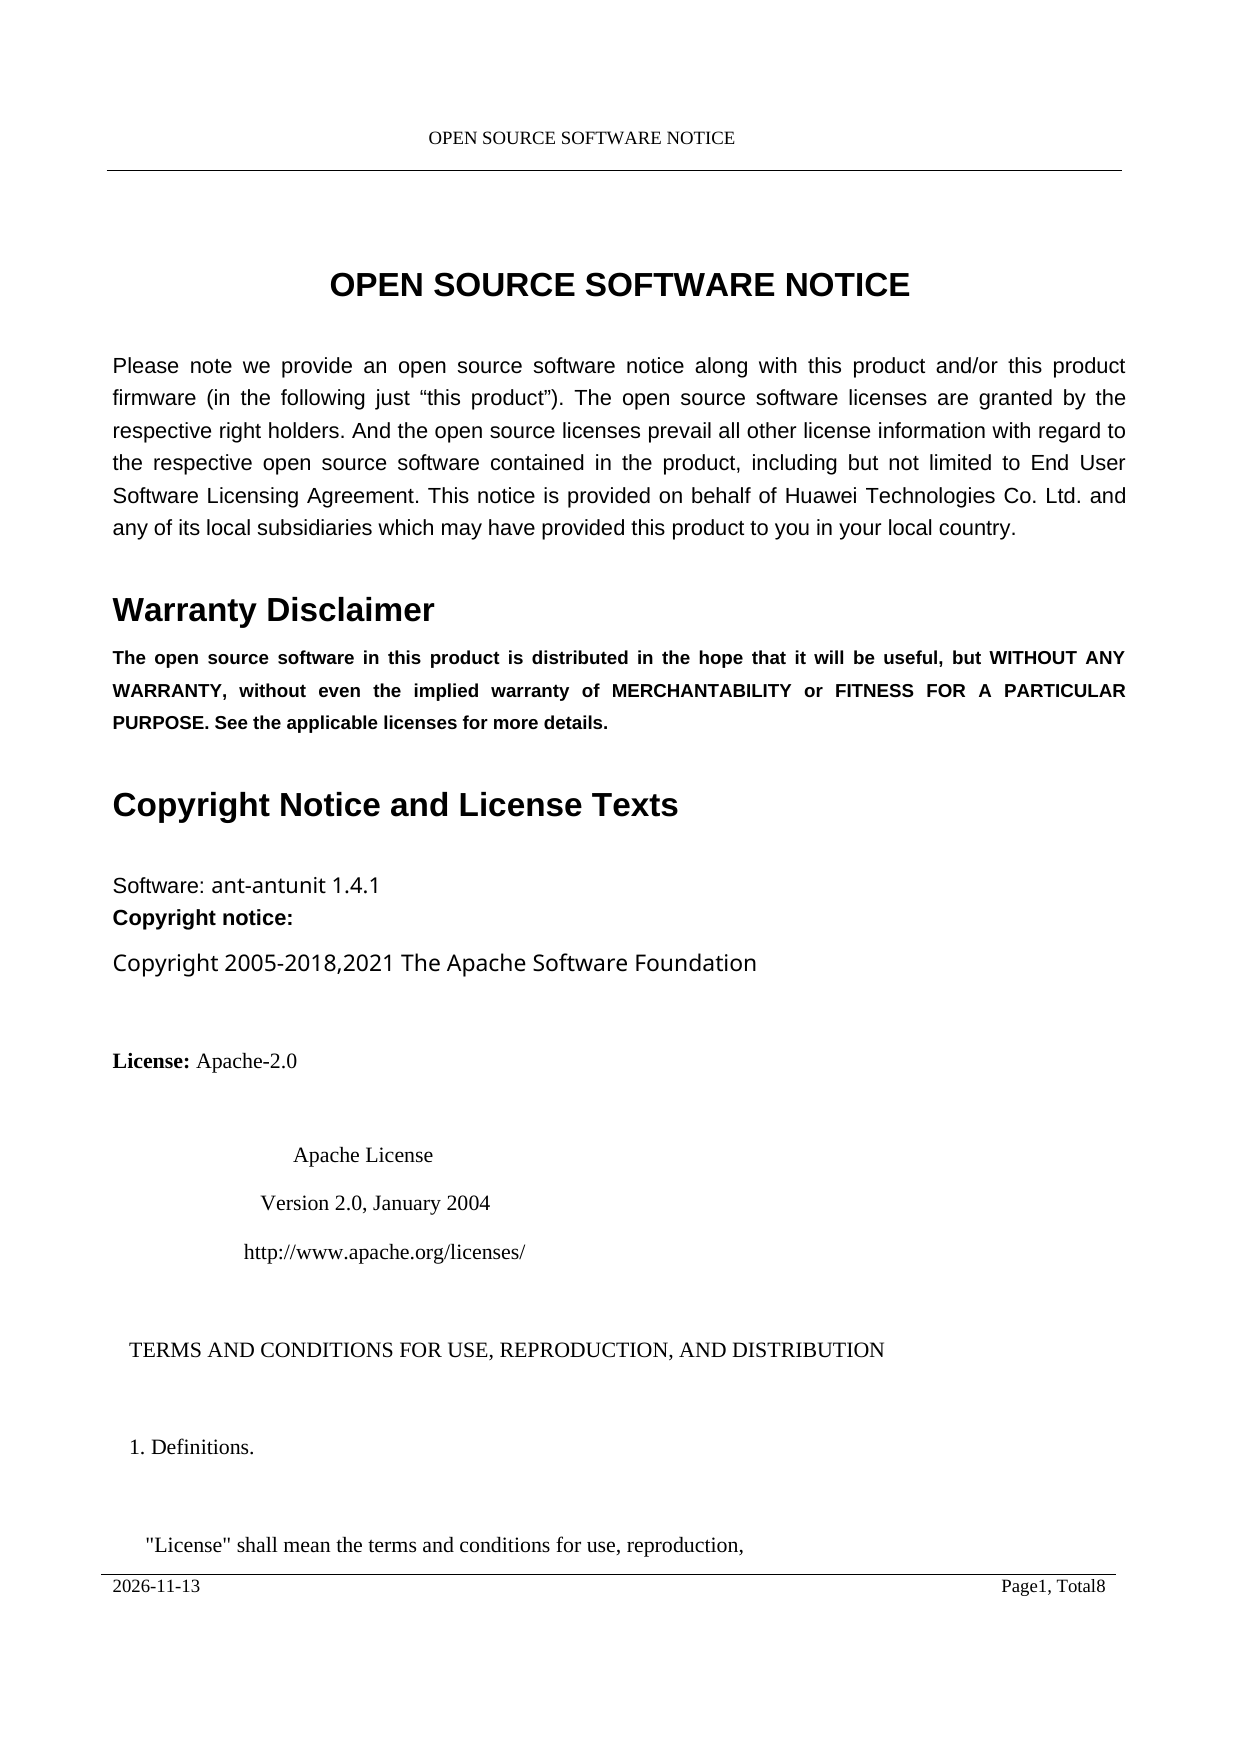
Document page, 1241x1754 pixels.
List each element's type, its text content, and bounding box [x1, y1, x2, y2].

text OPEN SOURCE SOFTWARE NOTICE [112, 251, 1128, 316]
text Please note we provide an open source software notice along with this product and/or this product firmware (in the following just “this product”). The open source software licenses are granted by the respective right holders. And the open source licenses prevail all other license information with regard to the respective open source software contained in the product, including but not limited to End User Software Licensing Agreement. This notice is provided on behalf of Huawei Technologies Co. Ltd. and any of its local subsidiaries which may have provided this product to you in your local country. [112, 349, 1128, 544]
text Copyright notice: [112, 901, 1128, 934]
text The open source software in this product is distributed in the hope that it will be useful, but WITHOUT ANY WARRANTY, without even the implied warranty of MERCHANTABILITY or FITNESS FOR A PARTICULAR PURPOSE. See the applicable licenses for more details. [112, 641, 1128, 739]
text Warranty Disclaimer [112, 576, 1128, 641]
text Copyright 2005-2018,2021 The Apache Software Foundation [112, 947, 1128, 1028]
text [112, 1089, 1128, 1560]
text Copyright Notice and License Texts [112, 771, 1128, 836]
text Software: ant-antunit 1.4.1 [112, 869, 1128, 901]
text License: Apache-2.0 [112, 1044, 1128, 1077]
